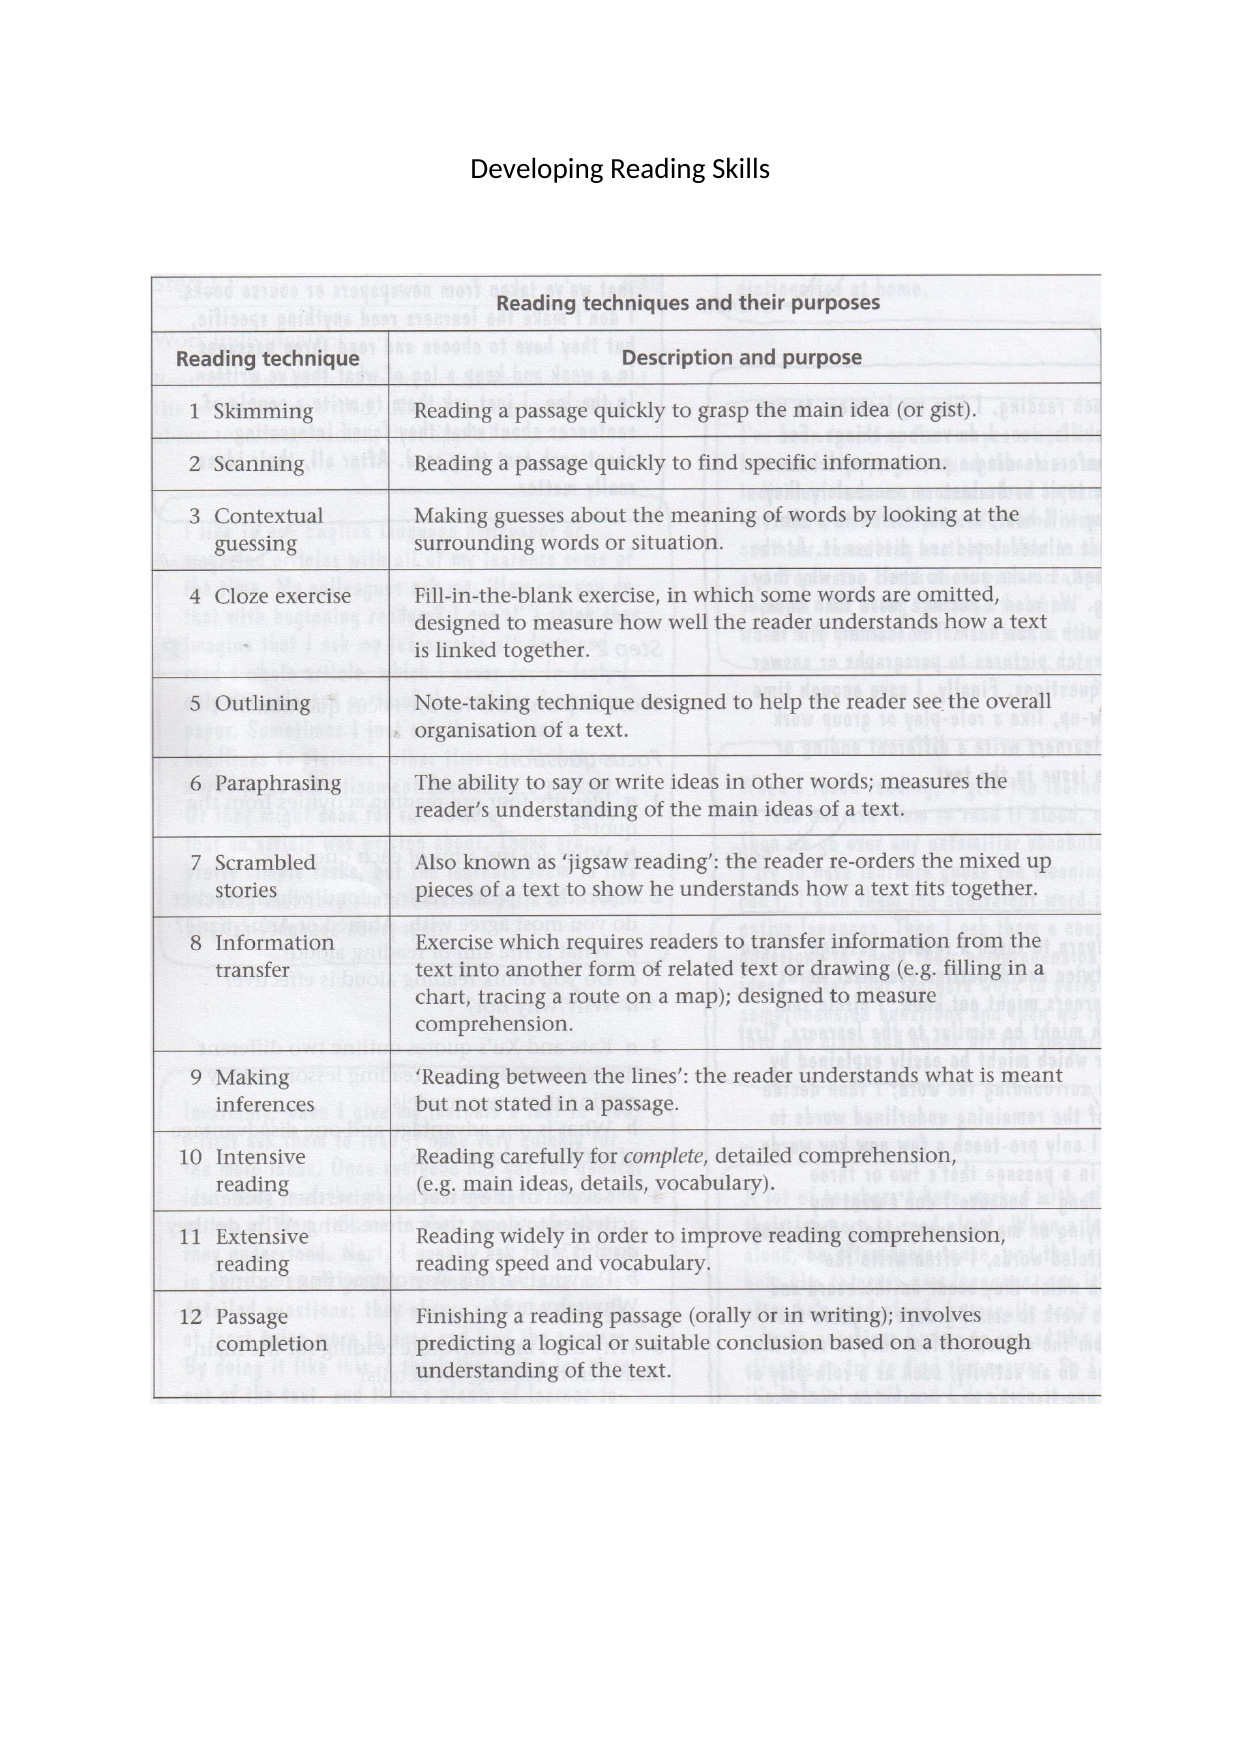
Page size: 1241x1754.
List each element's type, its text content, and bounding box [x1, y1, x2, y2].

text Developing Reading Skills [150, 150, 1090, 186]
picture [150, 273, 1102, 1404]
